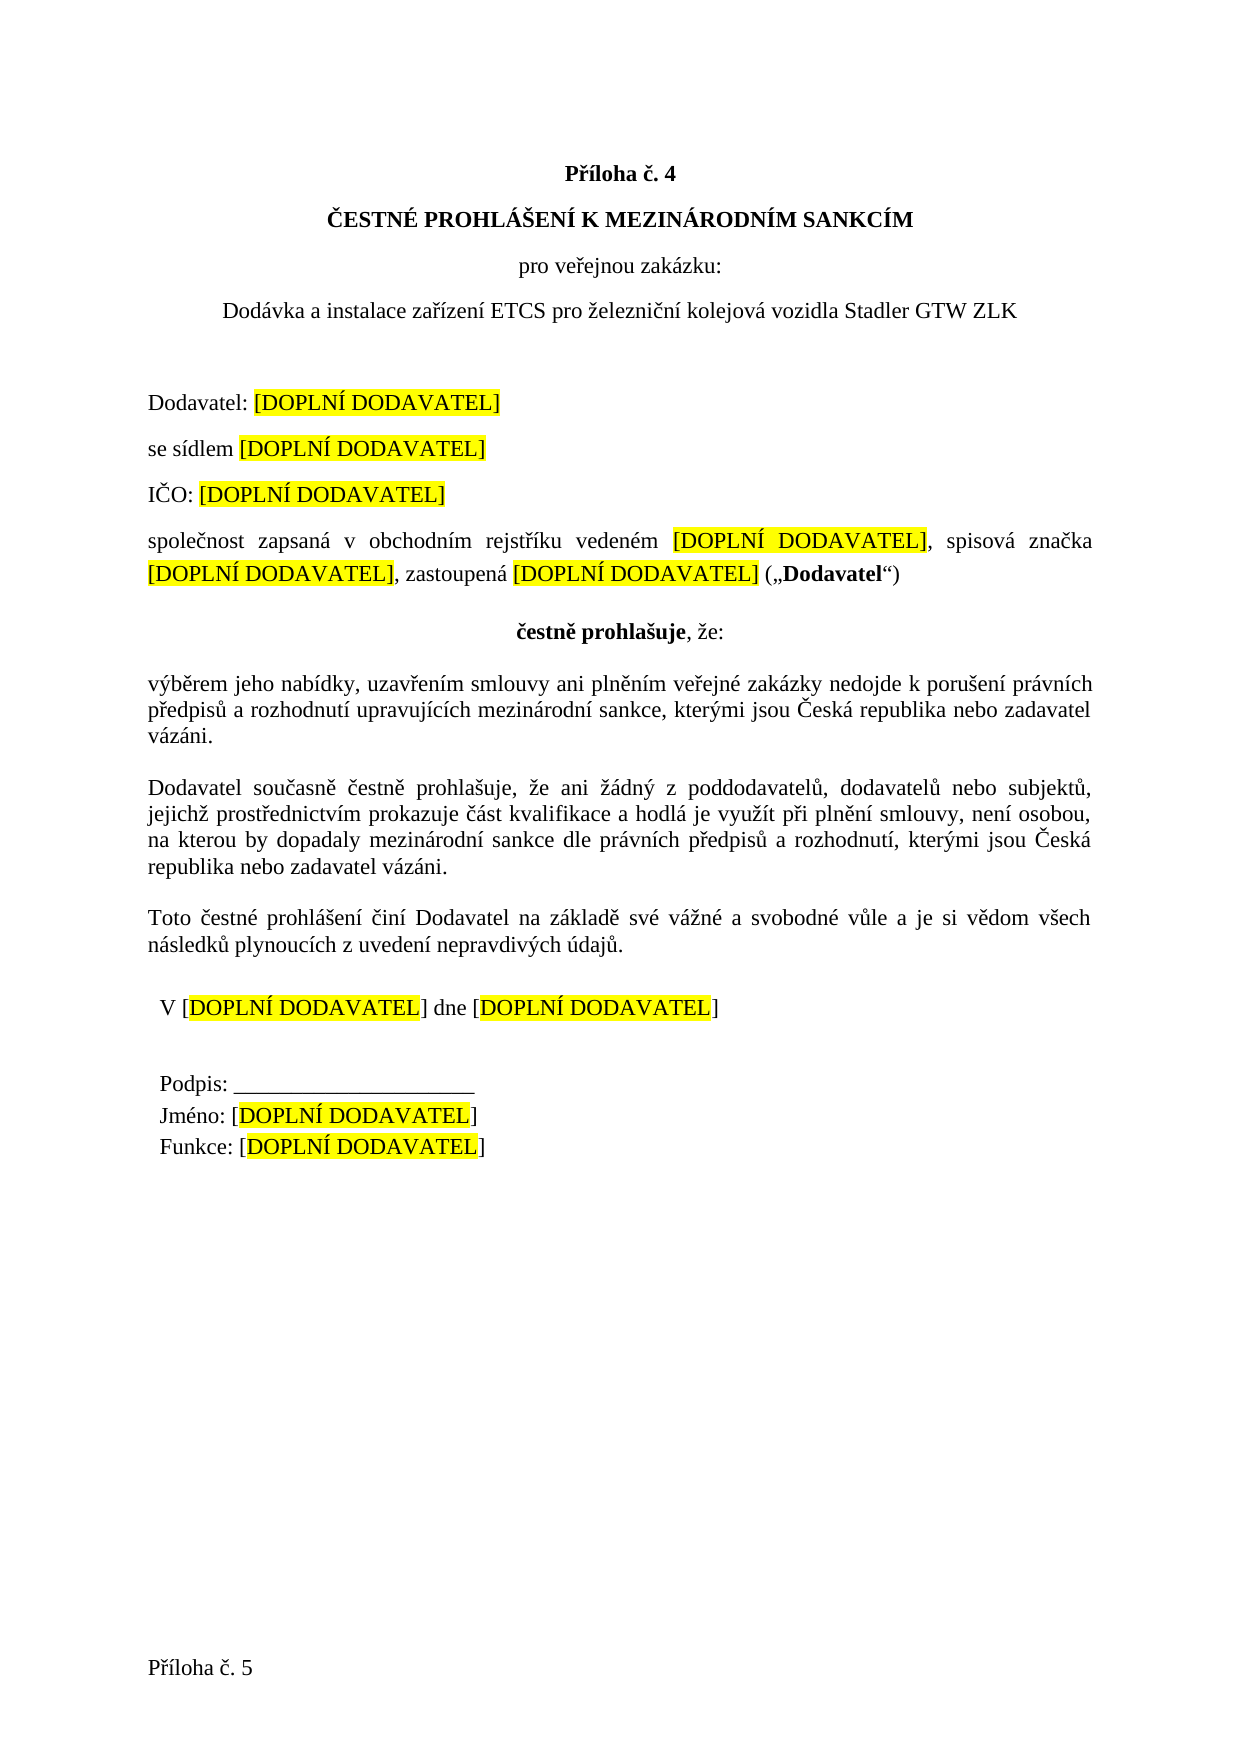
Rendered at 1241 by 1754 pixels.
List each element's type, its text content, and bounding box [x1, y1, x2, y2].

text Příloha č. 4 [148, 160, 1093, 186]
table_cell Podpis: _____________________ [133, 1039, 749, 1102]
table_cell Jméno: [DOPLNÍ DODAVATEL] Funkce: [DOPLNÍ DODAVATEL] [133, 1102, 749, 1165]
text Dodávka a instalace zařízení ETCS pro železniční kolejová vozidla Stadler GTW ZLK [148, 291, 1093, 324]
text Čestné prohlášení k MEZINÁRODNÍM SANKCÍM [148, 199, 1093, 232]
table_header V [DOPLNÍ DODAVATEL] dne [DOPLNÍ DODAVATEL] [133, 982, 749, 1038]
text Dodavatel: [DOPLNÍ DODAVATEL] [148, 382, 1093, 416]
text se sídlem [DOPLNÍ DODAVATEL] [148, 428, 1093, 461]
text pro veřejnou zakázku: [148, 245, 1093, 278]
text čestně prohlašuje, že: [148, 611, 1093, 645]
text IČO: [DOPLNÍ DODAVATEL] [148, 474, 1093, 507]
text výběrem jeho nabídky, uzavřením smlouvy ani plněním veřejné zakázky nedojde k porušení právních předpisů a rozhodnutí upravujících mezinárodní sankce, kterými jsou Česká republika nebo zadavatel vázáni. [148, 670, 1093, 749]
text společnost zapsaná v obchodním rejstříku vedeném [DOPLNÍ DODAVATEL], spisová značka [DOPLNÍ DODAVATEL], zastoupená [DOPLNÍ DODAVATEL] („Dodavatel“) [148, 520, 1093, 586]
text Dodavatel současně čestně prohlašuje, že ani žádný z poddodavatelů, dodavatelů nebo subjektů, jejichž prostřednictvím prokazuje část kvalifikace a hodlá je využít při plnění smlouvy, není osobou, na kterou by dopadaly mezinárodní sankce dle právních předpisů a rozhodnutí, kterými jsou Česká republika nebo zadavatel vázáni. [148, 774, 1093, 879]
text Toto čestné prohlášení činí Dodavatel na základě své vážné a svobodné vůle a je si vědom všech následků plynoucích z uvedení nepravdivých údajů. [148, 904, 1093, 957]
